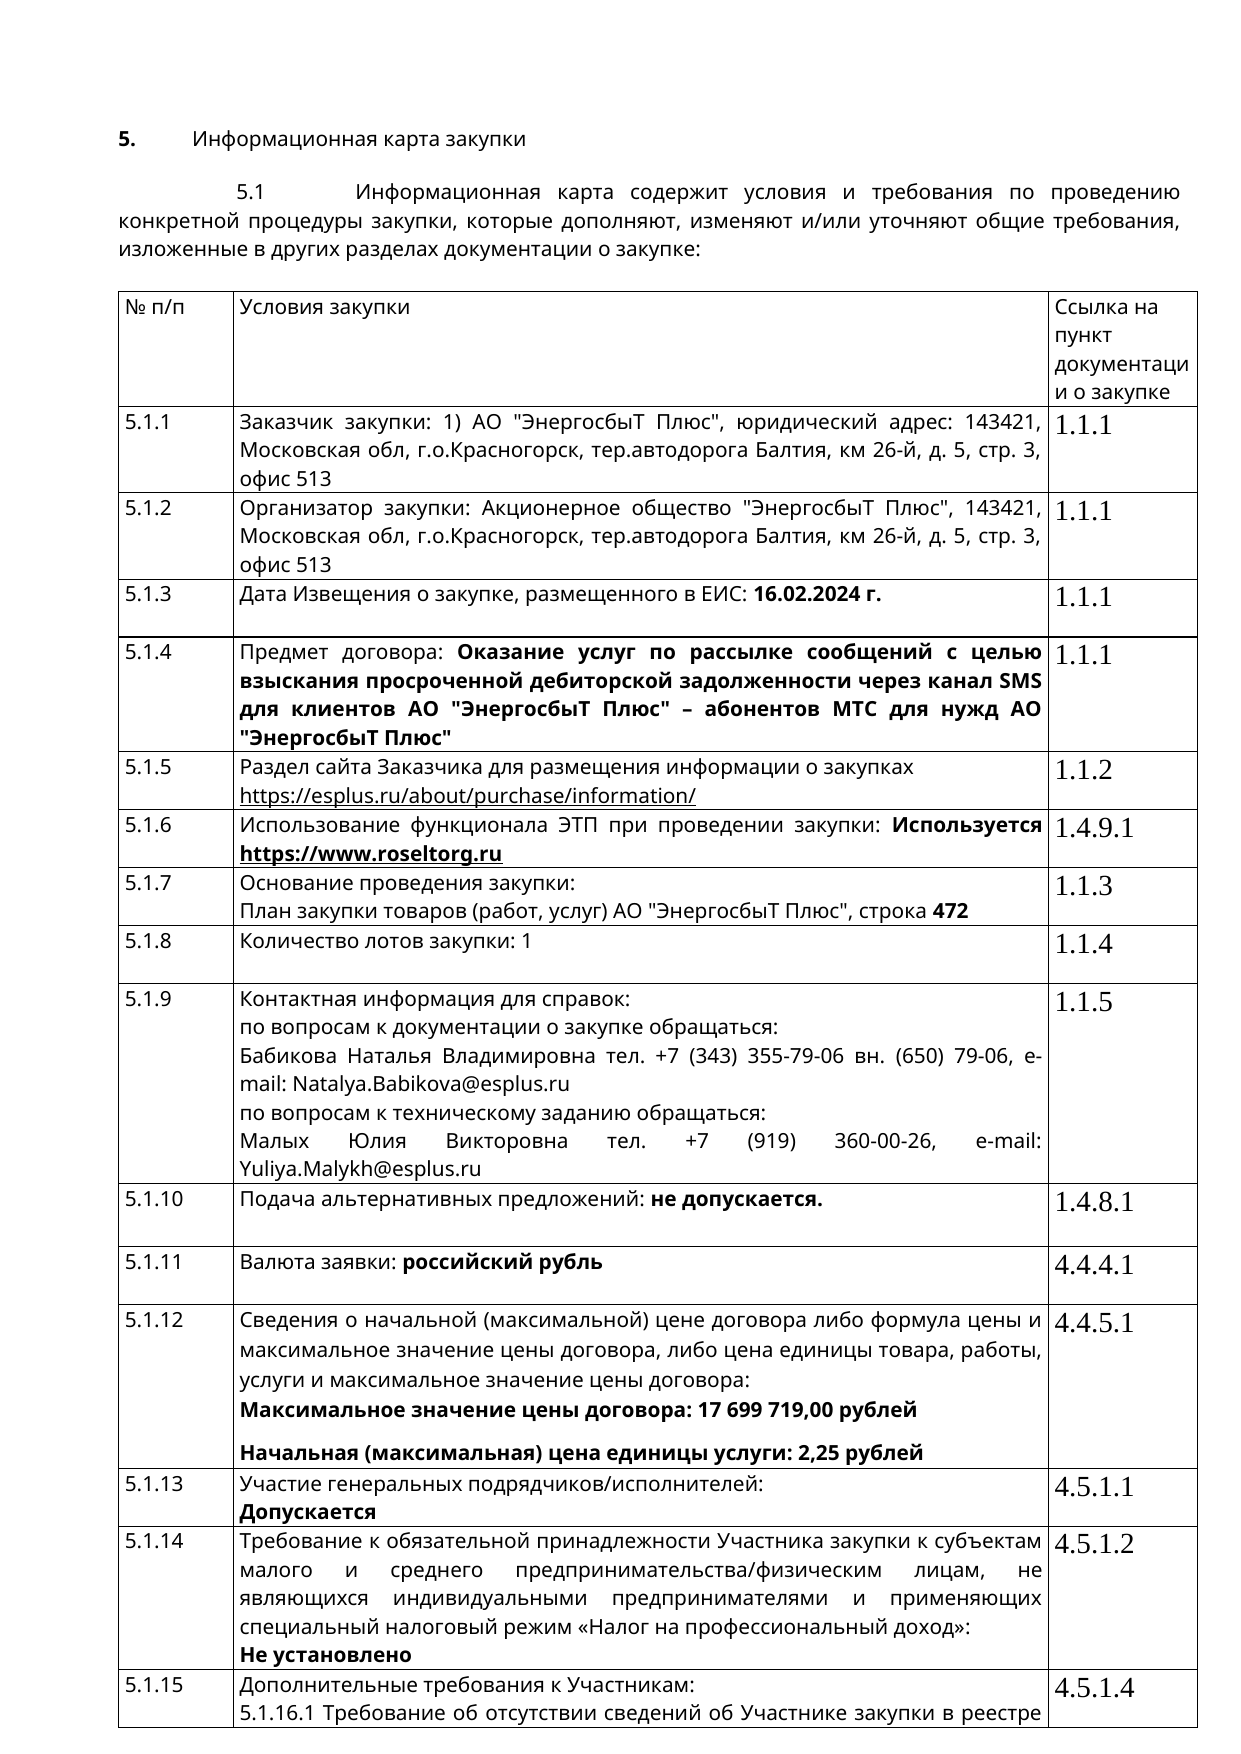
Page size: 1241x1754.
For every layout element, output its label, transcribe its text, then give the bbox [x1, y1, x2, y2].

table_cell 4.5.1.4 [1049, 1670, 1197, 1727]
table_cell [119, 926, 233, 983]
table_cell Участие генеральных подрядчиков/исполнителей: Допускается [234, 1469, 1048, 1526]
table_cell Требование к обязательной принадлежности Участника закупки к субъектам малого и среднего предпринимательства/физическим лицам, не являющихся индивидуальными предпринимателями и применяющих специальный налоговый режим «Налог на профессиональный доход»: Не установлено [234, 1527, 1048, 1669]
table_cell [119, 752, 233, 809]
table_cell Дата Извещения о закупке, размещенного в ЕИС: 16.02.2024 г. [234, 580, 1048, 636]
table_cell 4.4.5.1 [1049, 1305, 1197, 1468]
table_cell [119, 1469, 233, 1526]
table_cell Предмет договора: Оказание услуг по рассылке сообщений с целью взыскания просроченной дебиторской задолженности через канал SMS для клиентов АО "ЭнергосбыТ Плюс" – абонентов МТС для нужд АО "ЭнергосбыТ Плюс" [234, 638, 1048, 751]
table_cell [119, 810, 233, 867]
table_cell 1.1.3 [1049, 868, 1197, 925]
table_cell [119, 1527, 233, 1669]
table_cell [119, 1184, 233, 1246]
table_cell [119, 1305, 233, 1468]
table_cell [234, 1670, 1048, 1727]
table_cell Заказчик закупки: 1) АО "ЭнергосбыТ Плюс", юридический адрес: 143421, Московская обл, г.о.Красногорск, тер.автодорога Балтия, км 26-й, д. 5, стр. 3, офис 513 [234, 407, 1048, 492]
table_cell [119, 407, 233, 492]
table_cell [119, 638, 233, 751]
table_cell 1.4.8.1 [1049, 1184, 1197, 1246]
table_cell 4.5.1.1 [1049, 1469, 1197, 1526]
subtitle Информационная карта закупки [118, 124, 1181, 152]
table_cell Валюта заявки: российский рубль [234, 1247, 1048, 1304]
table_cell 4.5.1.2 [1049, 1527, 1197, 1669]
table_cell [119, 580, 233, 636]
table_cell [119, 1670, 233, 1727]
text 5.1 Информационная карта содержит условия и требования по проведению конкретной процедуры закупки, которые дополняют, изменяют и/или уточняют общие требования, изложенные в других разделах документации о закупке: [118, 177, 1181, 263]
table_cell Использование функционала ЭТП при проведении закупки: Используется https://www.roseltorg.ru [234, 810, 1048, 867]
table_cell [119, 984, 233, 1183]
table_cell Основание проведения закупки: План закупки товаров (работ, услуг) АО "ЭнергосбыТ Плюс", строка 472 [234, 868, 1048, 925]
table_cell [119, 493, 233, 578]
table_header № п/п [119, 292, 233, 406]
table_header Ссылка на пункт документации о закупке [1049, 292, 1197, 406]
table_header Условия закупки [234, 292, 1048, 406]
table_cell Подача альтернативных предложений: не допускается. [234, 1184, 1048, 1246]
table_cell [119, 868, 233, 925]
table_cell Сведения о начальной (максимальной) цене договора либо формула цены и максимальное значение цены договора, либо цена единицы товара, работы, услуги и максимальное значение цены договора: Максимальное значение цены договора: 17 699 719,00 рублей Начальная (максимальная) цена единицы услуги: 2,25 рублей [234, 1305, 1048, 1468]
table_cell [119, 1247, 233, 1304]
table_cell 1.1.5 [1049, 984, 1197, 1183]
table_cell 1.1.4 [1049, 926, 1197, 983]
table_cell 1.1.1 [1049, 638, 1197, 751]
table_cell 4.4.4.1 [1049, 1247, 1197, 1304]
table_cell Количество лотов закупки: 1 [234, 926, 1048, 983]
table_cell 1.1.1 [1049, 580, 1197, 636]
table_cell Раздел сайта Заказчика для размещения информации о закупках https://esplus.ru/about/purchase/information/ [234, 752, 1048, 809]
table_cell 1.1.1 [1049, 493, 1197, 578]
table_cell 1.1.2 [1049, 752, 1197, 809]
table_cell Контактная информация для справок: по вопросам к документации о закупке обращаться: Бабикова Наталья Владимировна тел. +7 (343) 355-79-06 вн. (650) 79-06, e-mail: Natalya.Babikova@esplus.ru по вопросам к техническому заданию обращаться: Малых Юлия Викторовна тел. +7 (919) 360-00-26, e-mail: Yuliya.Malykh@esplus.ru [234, 984, 1048, 1183]
table_cell Организатор закупки: Акционерное общество "ЭнергосбыТ Плюс", 143421, Московская обл, г.о.Красногорск, тер.автодорога Балтия, км 26-й, д. 5, стр. 3, офис 513 [234, 493, 1048, 578]
table_cell 1.1.1 [1049, 407, 1197, 492]
table_cell 1.4.9.1 [1049, 810, 1197, 867]
